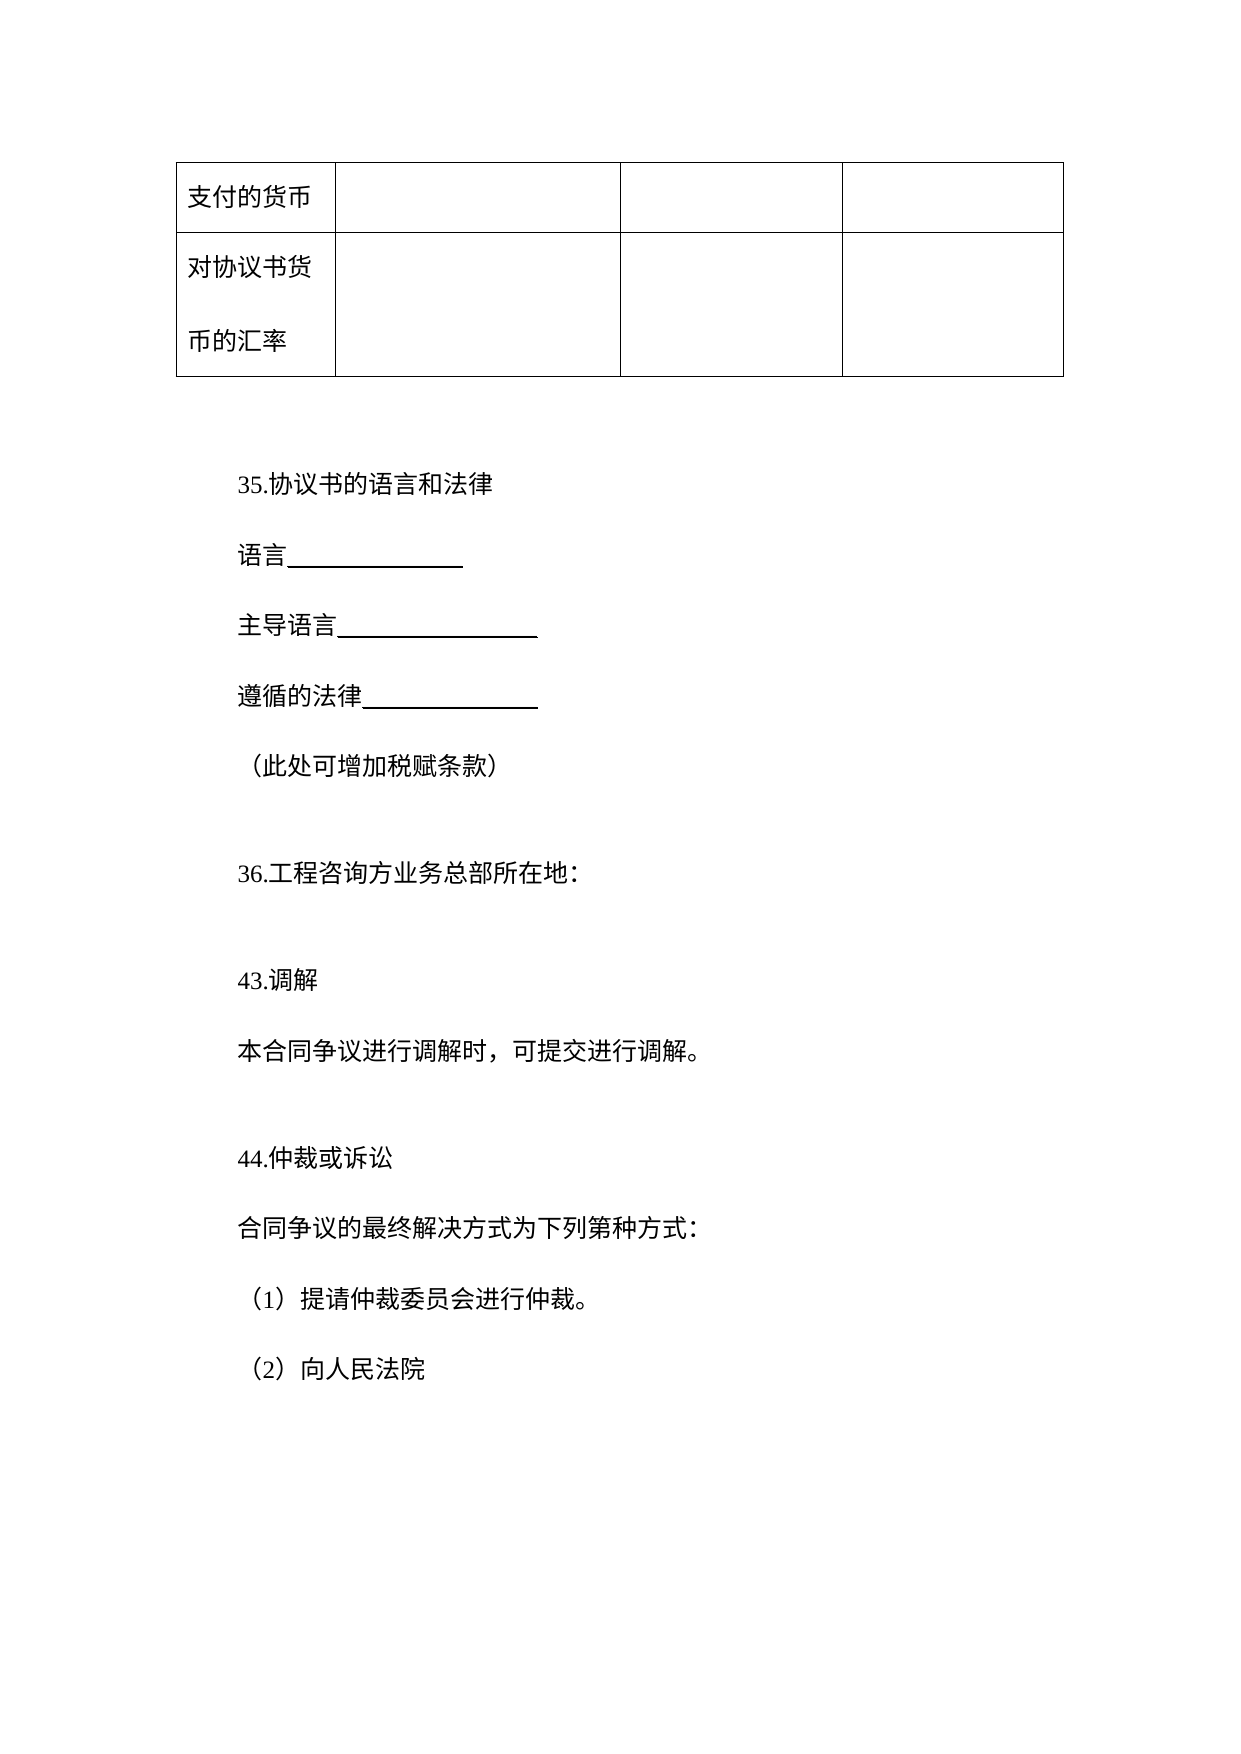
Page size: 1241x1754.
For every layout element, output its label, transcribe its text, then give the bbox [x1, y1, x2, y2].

text 合同争议的最终解决方式为下列第种方式： [187, 1194, 1053, 1259]
table_header [621, 163, 842, 232]
text 35.协议书的语言和法律 [187, 450, 1053, 515]
text 43.调解 [187, 946, 1053, 1011]
text 语言＿＿＿＿＿＿＿ [187, 521, 1053, 586]
table_cell [843, 233, 1063, 376]
table_header 支付的货币 [177, 163, 335, 232]
text 遵循的法律＿＿＿＿＿＿＿ [187, 662, 1053, 727]
text （此处可增加税赋条款） [187, 732, 1053, 797]
text 本合同争议进行调解时，可提交进行调解。 [187, 1017, 1053, 1082]
text 36.工程咨询方业务总部所在地： [187, 839, 1053, 904]
table_cell [336, 233, 620, 376]
text 主导语言＿＿＿＿＿＿＿＿ [187, 591, 1053, 656]
table_cell [621, 233, 842, 376]
text 44.仲裁或诉讼 [187, 1124, 1053, 1189]
table_header [336, 163, 620, 232]
text （2）向人民法院 [187, 1335, 1053, 1400]
table_header [843, 163, 1063, 232]
table_cell 对协议书货币的汇率 [177, 233, 335, 376]
text （1）提请仲裁委员会进行仲裁。 [187, 1265, 1053, 1330]
